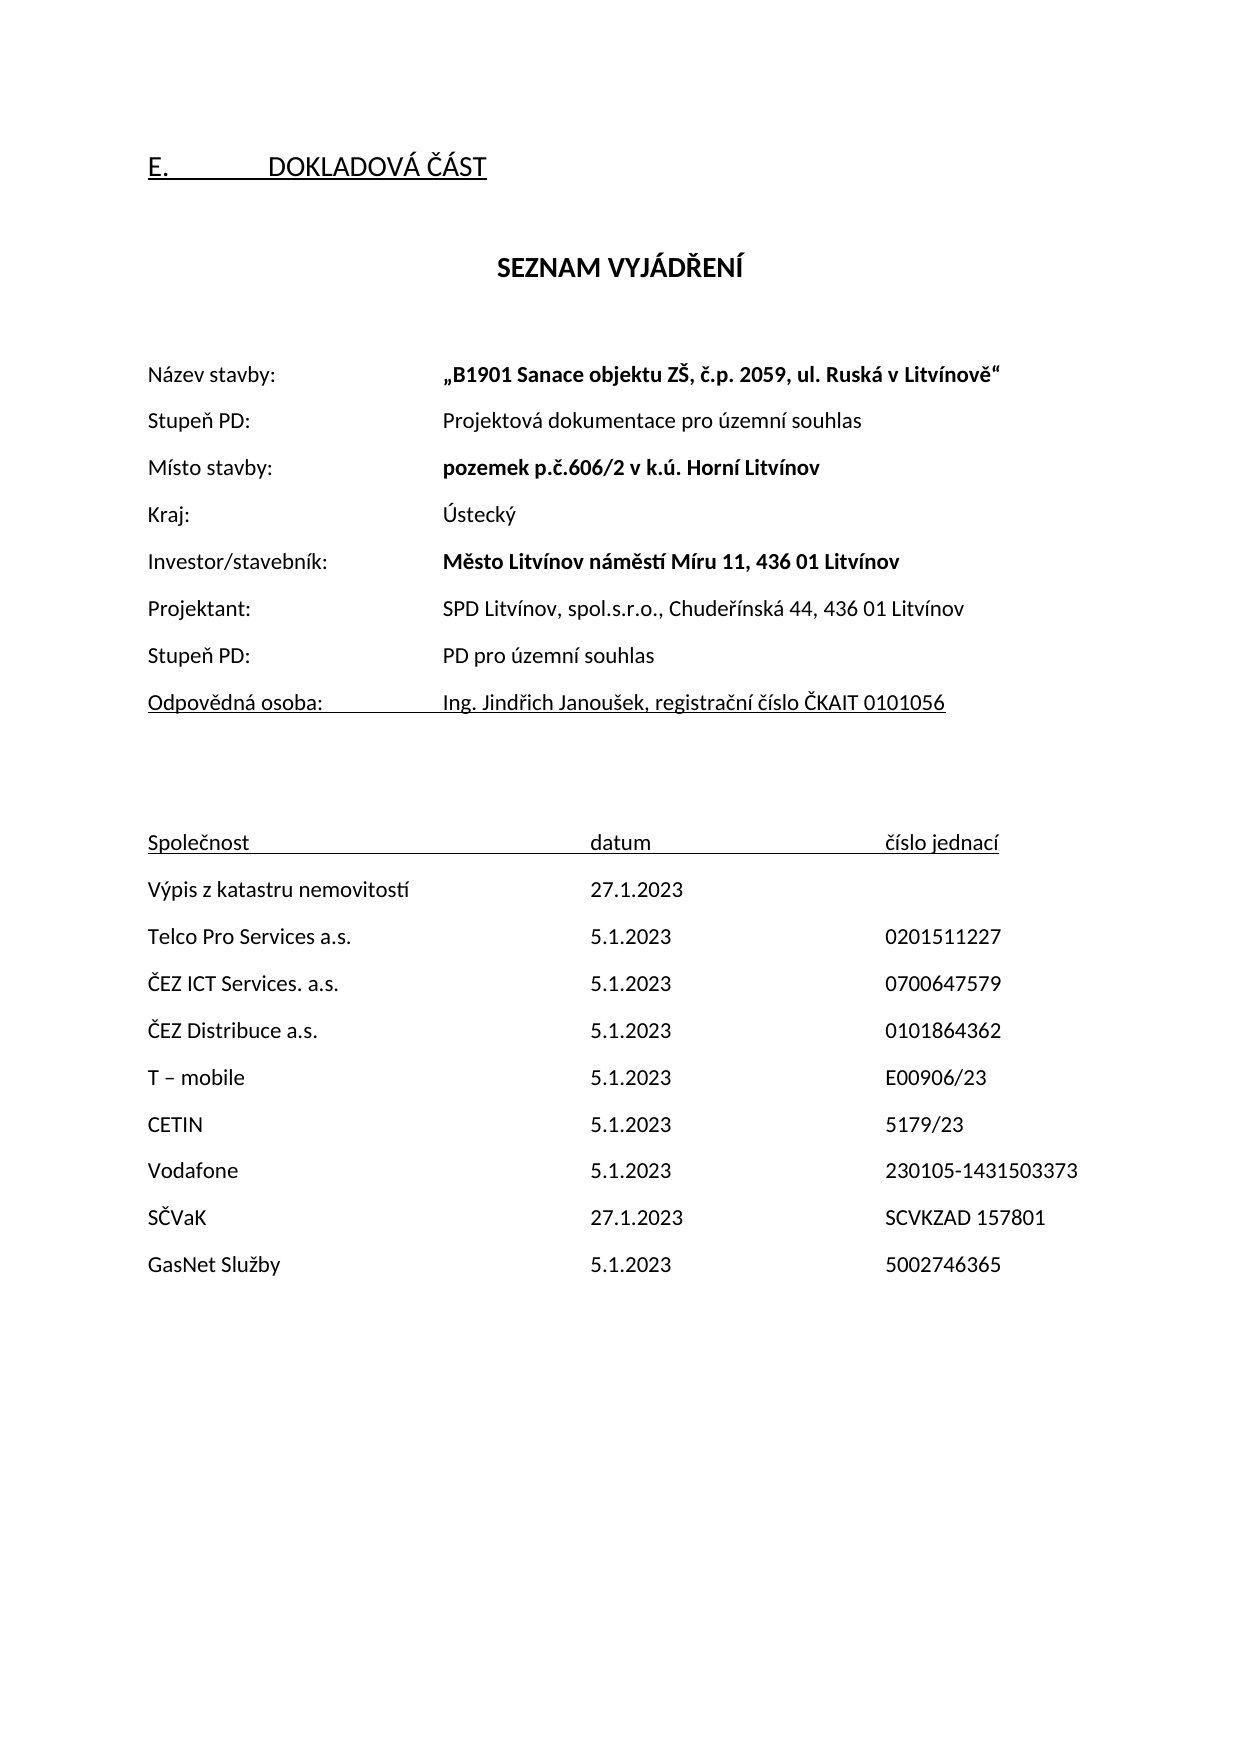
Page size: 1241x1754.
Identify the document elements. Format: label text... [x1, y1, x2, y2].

text Stupeň PD: PD pro územní souhlas [148, 641, 1093, 669]
text Telco Pro Services a.s. 5.1.2023 0201511227 [148, 922, 1093, 950]
text Stupeň PD: Projektová dokumentace pro územní souhlas [148, 407, 1093, 435]
text Místo stavby: pozemek p.č.606/2 v k.ú. Horní Litvínov [148, 453, 1093, 482]
text GasNet Služby 5.1.2023 5002746365 [148, 1250, 1093, 1278]
text ČEZ Distribuce a.s. 5.1.2023 0101864362 [148, 1016, 1093, 1044]
text Odpovědná osoba: Ing. Jindřich Janoušek, registrační číslo ČKAIT 0101056 [148, 688, 1093, 716]
text Výpis z katastru nemovitostí 27.1.2023 [148, 875, 1093, 903]
text Název stavby: „B1901 Sanace objektu ZŠ, č.p. 2059, ul. Ruská v Litvínově“ [148, 360, 1093, 388]
text Vodafone 5.1.2023 230105-1431503373 [148, 1157, 1093, 1185]
text Investor/stavebník: Město Litvínov náměstí Míru 11, 436 01 Litvínov [148, 547, 1093, 575]
text E. DOKLADOVÁ ČÁST [148, 148, 1093, 183]
text SEZNAM VYJÁDŘENÍ [148, 249, 1093, 285]
text T – mobile 5.1.2023 E00906/23 [148, 1063, 1093, 1091]
text ČEZ ICT Services. a.s. 5.1.2023 0700647579 [148, 969, 1093, 997]
text SČVaK 27.1.2023 SCVKZAD 157801 [148, 1203, 1093, 1232]
text Společnost datum číslo jednací [148, 828, 1093, 857]
text CETIN 5.1.2023 5179/23 [148, 1110, 1093, 1138]
text Projektant: SPD Litvínov, spol.s.r.o., Chudeřínská 44, 436 01 Litvínov [148, 594, 1093, 622]
text Kraj: Ústecký [148, 500, 1093, 528]
